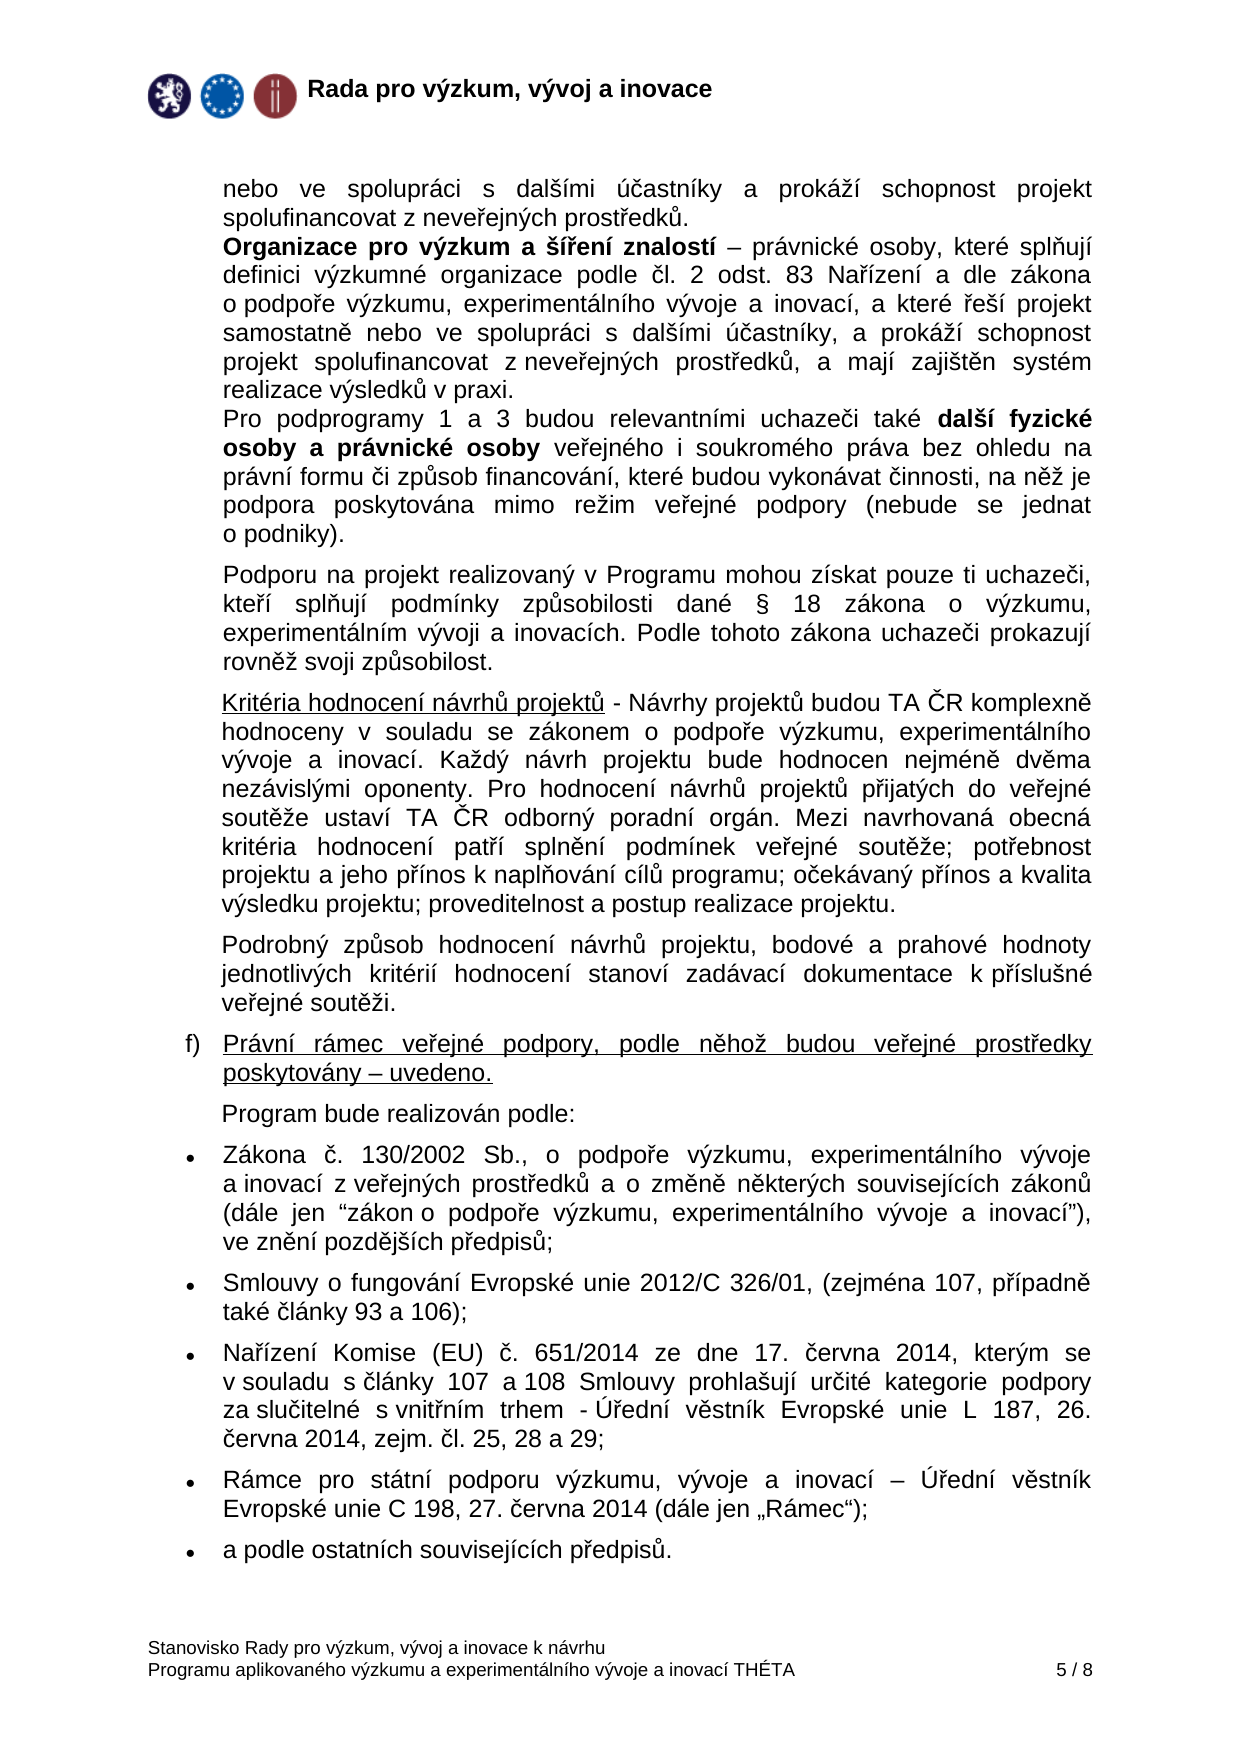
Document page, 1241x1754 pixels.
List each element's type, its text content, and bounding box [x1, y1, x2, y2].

picture [147, 73, 298, 120]
list Právní rámec veřejné podpory, podle něhož budou veřejné prostředky poskytovány – uvedeno. [185, 1029, 1093, 1086]
text Podrobný způsob hodnocení návrhů projektu, bodové a prahové hodnoty jednotlivých kritérií hodnocení stanoví zadávací dokumentace k příslušné veřejné soutěži. [221, 930, 1093, 1016]
list Pro podprogramy 1 a 3 budou relevantními uchazeči také další fyzické osoby a právnické osoby veřejného i soukromého práva bez ohledu na právní formu či způsob financování, které budou vykonávat činnosti, na něž je podpora poskytována mimo režim veřejné podpory (nebude se jednat o podniky). [223, 404, 1093, 548]
list Zákona č. 130/2002 Sb., o podpoře výzkumu, experimentálního vývoje a inovací z veřejných prostředků a o změně některých souvisejících zákonů (dále jen “zákon o podpoře výzkumu, experimentálního vývoje a inovací”), ve znění pozdějších předpisů; [185, 1140, 1093, 1255]
text Program bude realizován podle: [148, 1099, 1093, 1128]
list Smlouvy o fungování Evropské unie 2012/C 326/01, (zejména 107, případně také články 93 a 106); [185, 1268, 1093, 1325]
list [223, 174, 1093, 231]
list Nařízení Komise (EU) č. 651/2014 ze dne 17. června 2014, kterým se v souladu s články 107 a 108 Smlouvy prohlašují určité kategorie podpory za slučitelné s vnitřním trhem - Úřední věstník Evropské unie L 187, 26. června 2014, zejm. čl. 25, 28 a 29; [185, 1338, 1093, 1453]
list Podporu na projekt realizovaný v Programu mohou získat pouze ti uchazeči, kteří splňují podmínky způsobilosti dané § 18 zákona o výzkumu, experimentálním vývoji a inovacích. Podle tohoto zákona uchazeči prokazují rovněž svoji způsobilost. [223, 560, 1093, 675]
list Rámce pro státní podporu výzkumu, vývoje a inovací – Úřední věstník Evropské unie C 198, 27. června 2014 (dále jen „Rámec“); [185, 1465, 1093, 1523]
list Organizace pro výzkum a šíření znalostí – právnické osoby, které splňují definici výzkumné organizace podle čl. 2 odst. 83 Nařízení a dle zákona o podpoře výzkumu, experimentálního vývoje a inovací, a které řeší projekt samostatně nebo ve spolupráci s dalšími účastníky, a prokáží schopnost projekt spolufinancovat z neveřejných prostředků, a mají zajištěn systém realizace výsledků v praxi. [223, 231, 1093, 404]
list a podle ostatních souvisejících předpisů. [185, 1535, 1093, 1564]
text Kritéria hodnocení návrhů projektů - Návrhy projektů budou TA ČR komplexně hodnoceny v souladu se zákonem o podpoře výzkumu, experimentálního vývoje a inovací. Každý návrh projektu bude hodnocen nejméně dvěma nezávislými oponenty. Pro hodnocení návrhů projektů přijatých do veřejné soutěže ustaví TA ČR odborný poradní orgán. Mezi navrhovaná obecná kritéria hodnocení patří splnění podmínek veřejné soutěže; potřebnost projektu a jeho přínos k naplňování cílů programu; očekávaný přínos a kvalita výsledku projektu; proveditelnost a postup realizace projektu. [221, 688, 1093, 918]
